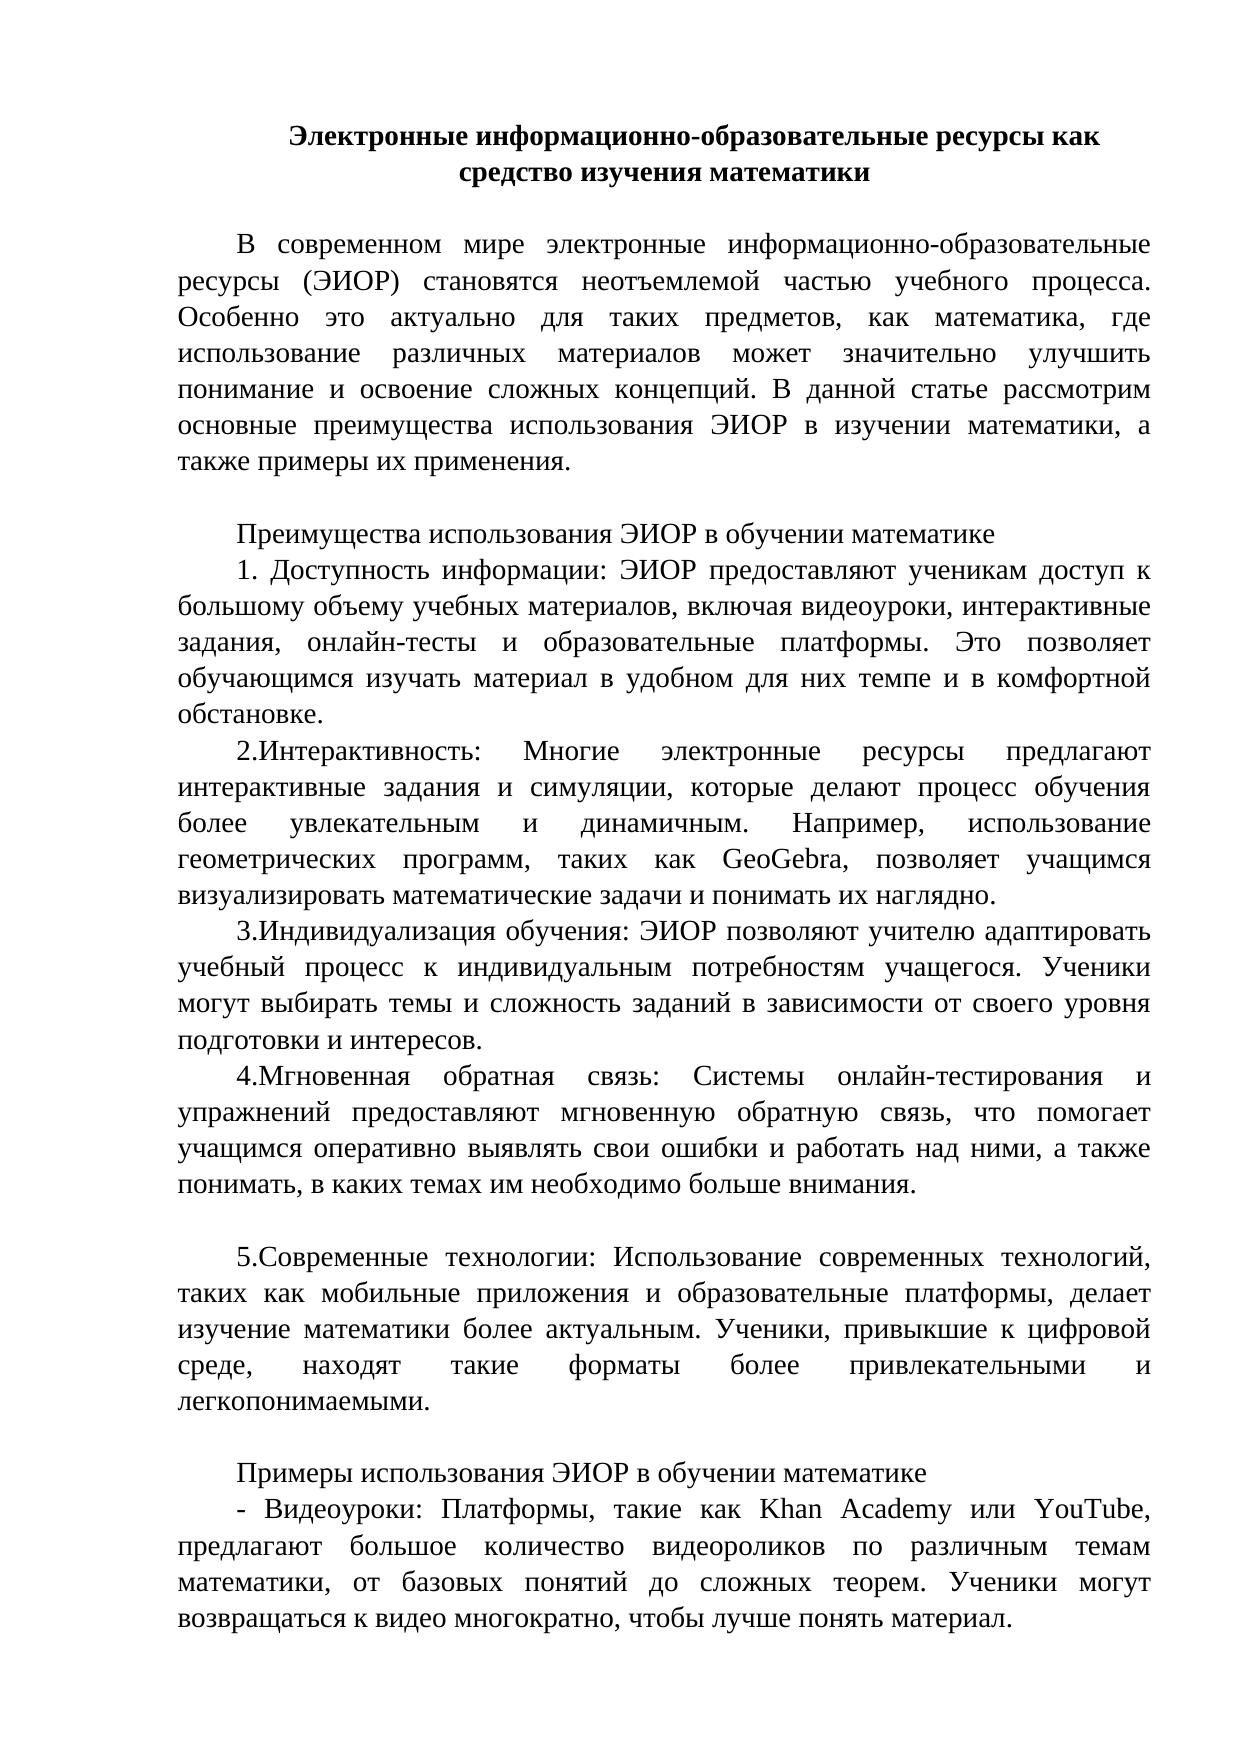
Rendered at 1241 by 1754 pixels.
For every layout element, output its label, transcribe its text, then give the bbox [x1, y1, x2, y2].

text 2.Интерактивность: Многие электронные ресурсы предлагают интерактивные задания и симуляции, которые делают процесс обучения более увлекательным и динамичным. Например, использование геометрических программ, таких как GeoGebra, позволяет учащимся визуализировать математические задачи и понимать их наглядно. [177, 733, 1152, 911]
text Преимущества использования ЭИОР в обучении математике [177, 516, 1152, 549]
text 5.Современные технологии: Использование современных технологий, таких как мобильные приложения и образовательные платформы, делает изучение математики более актуальным. Ученики, привыкшие к цифровой среде, находят такие форматы более привлекательными и легкопонимаемыми. [177, 1239, 1152, 1417]
text В современном мире электронные информационно-образовательные ресурсы (ЭИОР) становятся неотъемлемой частью учебного процесса. Особенно это актуально для таких предметов, как математика, где использование различных материалов может значительно улучшить понимание и освоение сложных концепций. В данной статье рассмотрим основные преимущества использования ЭИОР в изучении математики, а также примеры их применения. [177, 227, 1152, 477]
text 4.Мгновенная обратная связь: Системы онлайн-тестирования и упражнений предоставляют мгновенную обратную связь, что помогает учащимся оперативно выявлять свои ошибки и работать над ними, а также понимать, в каких темах им необходимо больше внимания. [177, 1058, 1152, 1200]
text 3.Индивидуализация обучения: ЭИОР позволяют учителю адаптировать учебный процесс к индивидуальным потребностям учащегося. Ученики могут выбирать темы и сложность заданий в зависимости от своего уровня подготовки и интересов. [177, 913, 1152, 1055]
text - Видеоуроки: Платформы, такие как Khan Academy или YouTube, предлагают большое количество видеороликов по различным темам математики, от базовых понятий до сложных теорем. Ученики могут возвращаться к видео многократно, чтобы лучше понять материал. [177, 1492, 1152, 1634]
text Электронные информационно-образовательные ресурсы как средство изучения математики [177, 118, 1152, 188]
text Примеры использования ЭИОР в обучении математике [177, 1456, 1152, 1489]
text 1. Доступность информации: ЭИОР предоставляют ученикам доступ к большому объему учебных материалов, включая видеоуроки, интерактивные задания, онлайн-тесты и образовательные платформы. Это позволяет обучающимся изучать материал в удобном для них темпе и в комфортной обстановке. [177, 552, 1152, 730]
